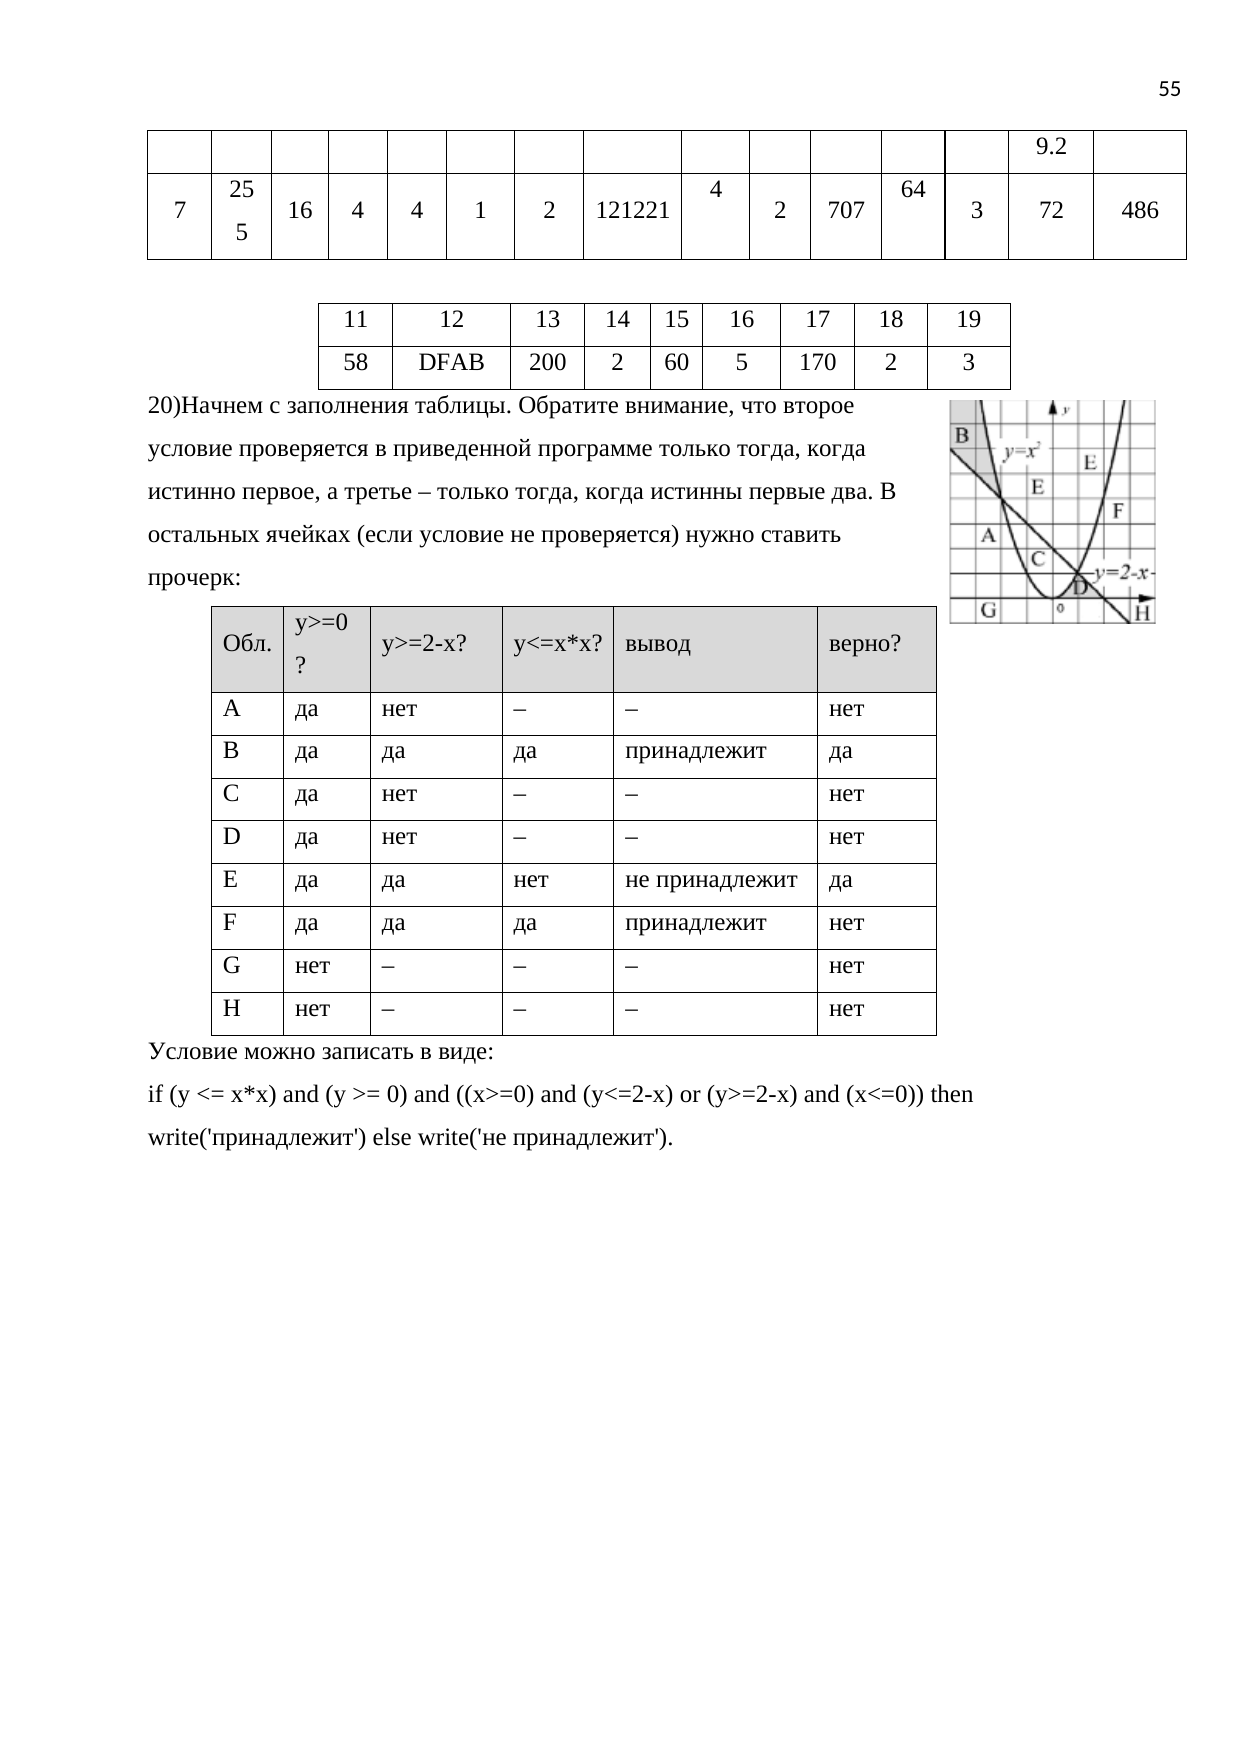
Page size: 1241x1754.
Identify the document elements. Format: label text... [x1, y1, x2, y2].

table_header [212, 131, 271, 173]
picture [949, 400, 1156, 624]
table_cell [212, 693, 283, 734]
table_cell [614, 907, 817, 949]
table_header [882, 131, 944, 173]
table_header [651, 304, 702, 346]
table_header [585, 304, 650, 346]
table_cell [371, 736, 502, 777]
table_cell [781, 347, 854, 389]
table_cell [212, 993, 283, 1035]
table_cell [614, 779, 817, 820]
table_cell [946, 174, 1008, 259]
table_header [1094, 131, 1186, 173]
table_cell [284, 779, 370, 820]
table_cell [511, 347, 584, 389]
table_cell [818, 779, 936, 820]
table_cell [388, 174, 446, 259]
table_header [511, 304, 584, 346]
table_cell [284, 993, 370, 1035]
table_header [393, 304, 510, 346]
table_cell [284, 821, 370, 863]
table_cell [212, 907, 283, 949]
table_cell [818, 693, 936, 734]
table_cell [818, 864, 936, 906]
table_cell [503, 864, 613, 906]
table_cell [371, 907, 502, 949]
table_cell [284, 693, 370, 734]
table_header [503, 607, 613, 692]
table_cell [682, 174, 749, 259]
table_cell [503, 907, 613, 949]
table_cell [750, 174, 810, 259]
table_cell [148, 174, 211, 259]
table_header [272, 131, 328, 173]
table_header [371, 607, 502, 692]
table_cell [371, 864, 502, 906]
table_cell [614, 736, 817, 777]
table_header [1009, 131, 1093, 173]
text 20)Начнем с заполнения таблицы. Обратите внимание, что второе условие проверяется в приведенной программе только тогда, когда истинно первое, а третье – только тогда, когда истинны первые два. В остальных ячейках (если условие не проверяется) нужно ставить прочерк: [148, 390, 1181, 591]
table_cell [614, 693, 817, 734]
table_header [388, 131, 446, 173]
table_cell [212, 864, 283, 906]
text if (y <= x*x) and (y >= 0) and ((x>=0) and (y<=2-x) or (y>=2-x) and (x<=0)) then write('принадлежит') else write('не принадлежит'). [148, 1079, 1181, 1151]
text Условие можно записать в виде: [148, 1036, 1181, 1065]
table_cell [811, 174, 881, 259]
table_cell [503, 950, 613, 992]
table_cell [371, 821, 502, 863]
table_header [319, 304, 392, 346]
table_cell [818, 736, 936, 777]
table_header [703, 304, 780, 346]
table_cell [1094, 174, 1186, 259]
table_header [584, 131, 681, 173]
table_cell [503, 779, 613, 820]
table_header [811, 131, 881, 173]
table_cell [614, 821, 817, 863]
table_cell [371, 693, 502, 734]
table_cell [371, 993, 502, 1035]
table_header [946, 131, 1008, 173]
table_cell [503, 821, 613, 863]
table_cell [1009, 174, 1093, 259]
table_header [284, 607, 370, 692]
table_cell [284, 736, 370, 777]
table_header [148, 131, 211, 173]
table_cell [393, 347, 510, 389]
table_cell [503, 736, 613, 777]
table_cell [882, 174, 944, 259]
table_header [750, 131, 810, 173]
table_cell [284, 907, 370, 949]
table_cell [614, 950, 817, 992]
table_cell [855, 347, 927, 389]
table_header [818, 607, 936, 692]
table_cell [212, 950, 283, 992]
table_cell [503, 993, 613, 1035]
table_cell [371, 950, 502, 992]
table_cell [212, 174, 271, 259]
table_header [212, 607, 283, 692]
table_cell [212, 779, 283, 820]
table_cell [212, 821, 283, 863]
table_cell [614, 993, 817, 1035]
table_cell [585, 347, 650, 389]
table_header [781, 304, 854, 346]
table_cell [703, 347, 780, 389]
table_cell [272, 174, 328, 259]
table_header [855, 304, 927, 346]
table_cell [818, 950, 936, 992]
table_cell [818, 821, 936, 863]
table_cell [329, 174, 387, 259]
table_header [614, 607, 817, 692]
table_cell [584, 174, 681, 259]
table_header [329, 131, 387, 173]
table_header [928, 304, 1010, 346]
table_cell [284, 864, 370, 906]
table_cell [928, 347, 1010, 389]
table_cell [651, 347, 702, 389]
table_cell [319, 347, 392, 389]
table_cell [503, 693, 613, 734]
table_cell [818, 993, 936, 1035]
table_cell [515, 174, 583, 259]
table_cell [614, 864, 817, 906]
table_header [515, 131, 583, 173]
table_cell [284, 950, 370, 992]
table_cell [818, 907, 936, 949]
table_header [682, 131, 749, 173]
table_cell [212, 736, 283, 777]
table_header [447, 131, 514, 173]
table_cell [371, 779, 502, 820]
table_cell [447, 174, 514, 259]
